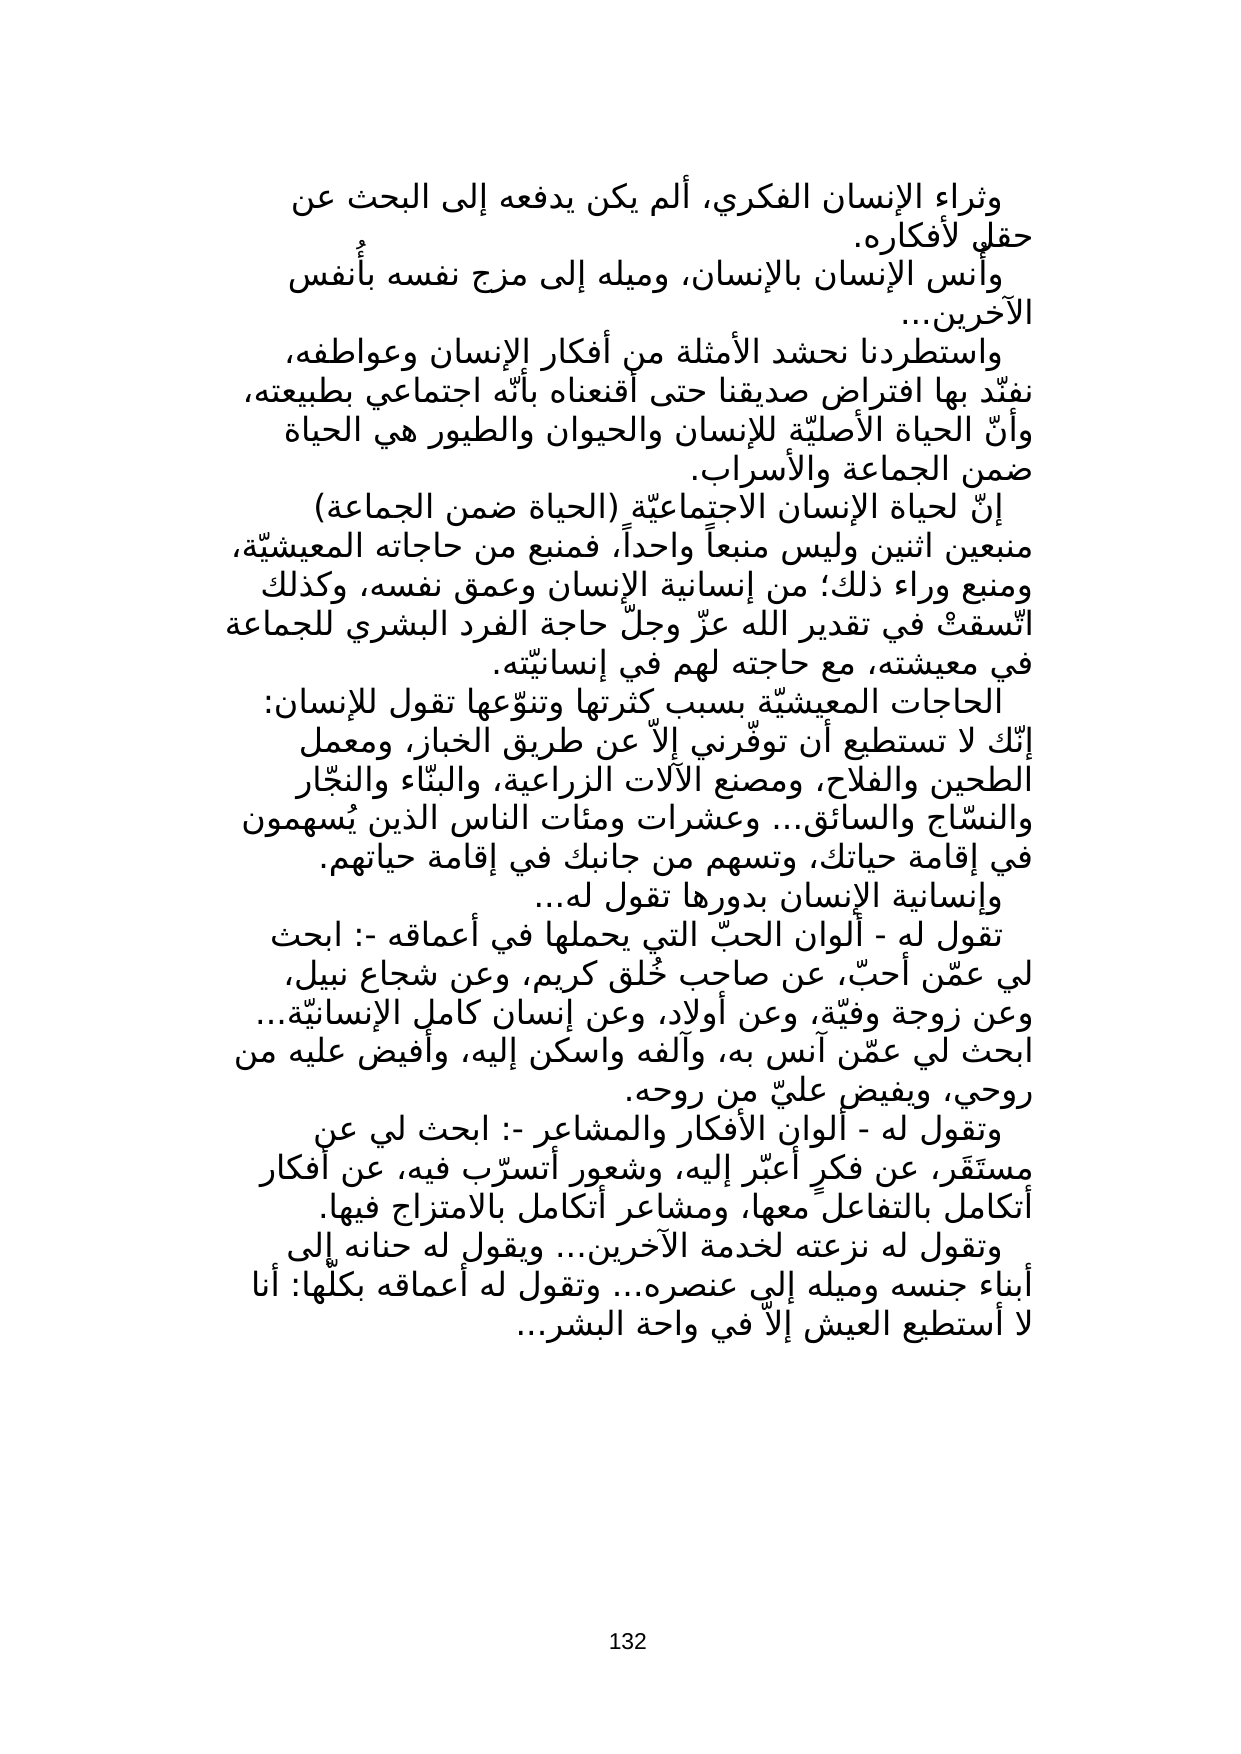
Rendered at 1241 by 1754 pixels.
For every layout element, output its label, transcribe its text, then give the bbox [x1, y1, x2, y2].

text واستطردنا نحشد الأمثلة من أفكار الإنسان وعواطفه، نفنّد بها افتراض صديقنا حتى أقنعناه بأنّه اجتماعي بطبيعته، وأنّ الحياة الأصليّة للإنسان والحيوان والطيور هي الحياة ضمن الجماعة والأسراب. [222, 333, 1033, 488]
text وتقول له نزعته لخدمة الآخرين... ويقول له حنانه إلى أبناء جنسه وميله إلى عنصره... وتقول له أعماقه بكلّها: أنا لا أستطيع العيش إلاّ في واحة البشر... [222, 1226, 1033, 1343]
text إنّ لحياة الإنسان الاجتماعيّة (الحياة ضمن الجماعة) منبعين اثنين وليس منبعاً واحداً، فمنبع من حاجاته المعيشيّة، ومنبع وراء ذلك؛ من إنسانية الإنسان وعمق نفسه، وكذلك اتّسقتْ في تقدير الله عزّ وجلّ حاجة الفرد البشري للجماعة في معيشته، مع حاجته لهم في إنسانيّته. [222, 488, 1033, 682]
text تقول له - ألوان الحبّ التي يحملها في أعماقه -: ابحث لي عمّن أحبّ، عن صاحب خُلق كريم، وعن شجاع نبيل، وعن زوجة وفيّة، وعن أولاد، وعن إنسان كامل الإنسانيّة... ابحث لي عمّن آنس به، وآلفه واسكن إليه، وأفيض عليه من روحي، ويفيض عليّ من روحه. [222, 915, 1033, 1110]
text وتقول له - ألوان الأفكار والمشاعر -: ابحث لي عن مستَقَر، عن فكرٍ أعبّر إليه، وشعور أتسرّب فيه، عن أفكار أتكامل بالتفاعل معها، ومشاعر أتكامل بالامتزاج فيها. [222, 1110, 1033, 1226]
text وإنسانية الإنسان بدورها تقول له... [222, 877, 1033, 915]
text وأُنس الإنسان بالإنسان، وميله إلى مزج نفسه بأُنفس الآخرين... [222, 255, 1033, 333]
text وثراء الإنسان الفكري، ألم يكن يدفعه إلى البحث عن حقل لأفكاره. [222, 177, 1033, 255]
text الحاجات المعيشيّة بسبب كثرتها وتنوّعها تقول للإنسان: إنّك لا تستطيع أن توفّرني إلاّ عن طريق الخباز، ومعمل الطحين والفلاح، ومصنع الآلات الزراعية، والبنّاء والنجّار والنسّاج والسائق... وعشرات ومئات الناس الذين يُسهمون في إقامة حياتك، وتسهم من جانبك في إقامة حياتهم. [222, 682, 1033, 877]
